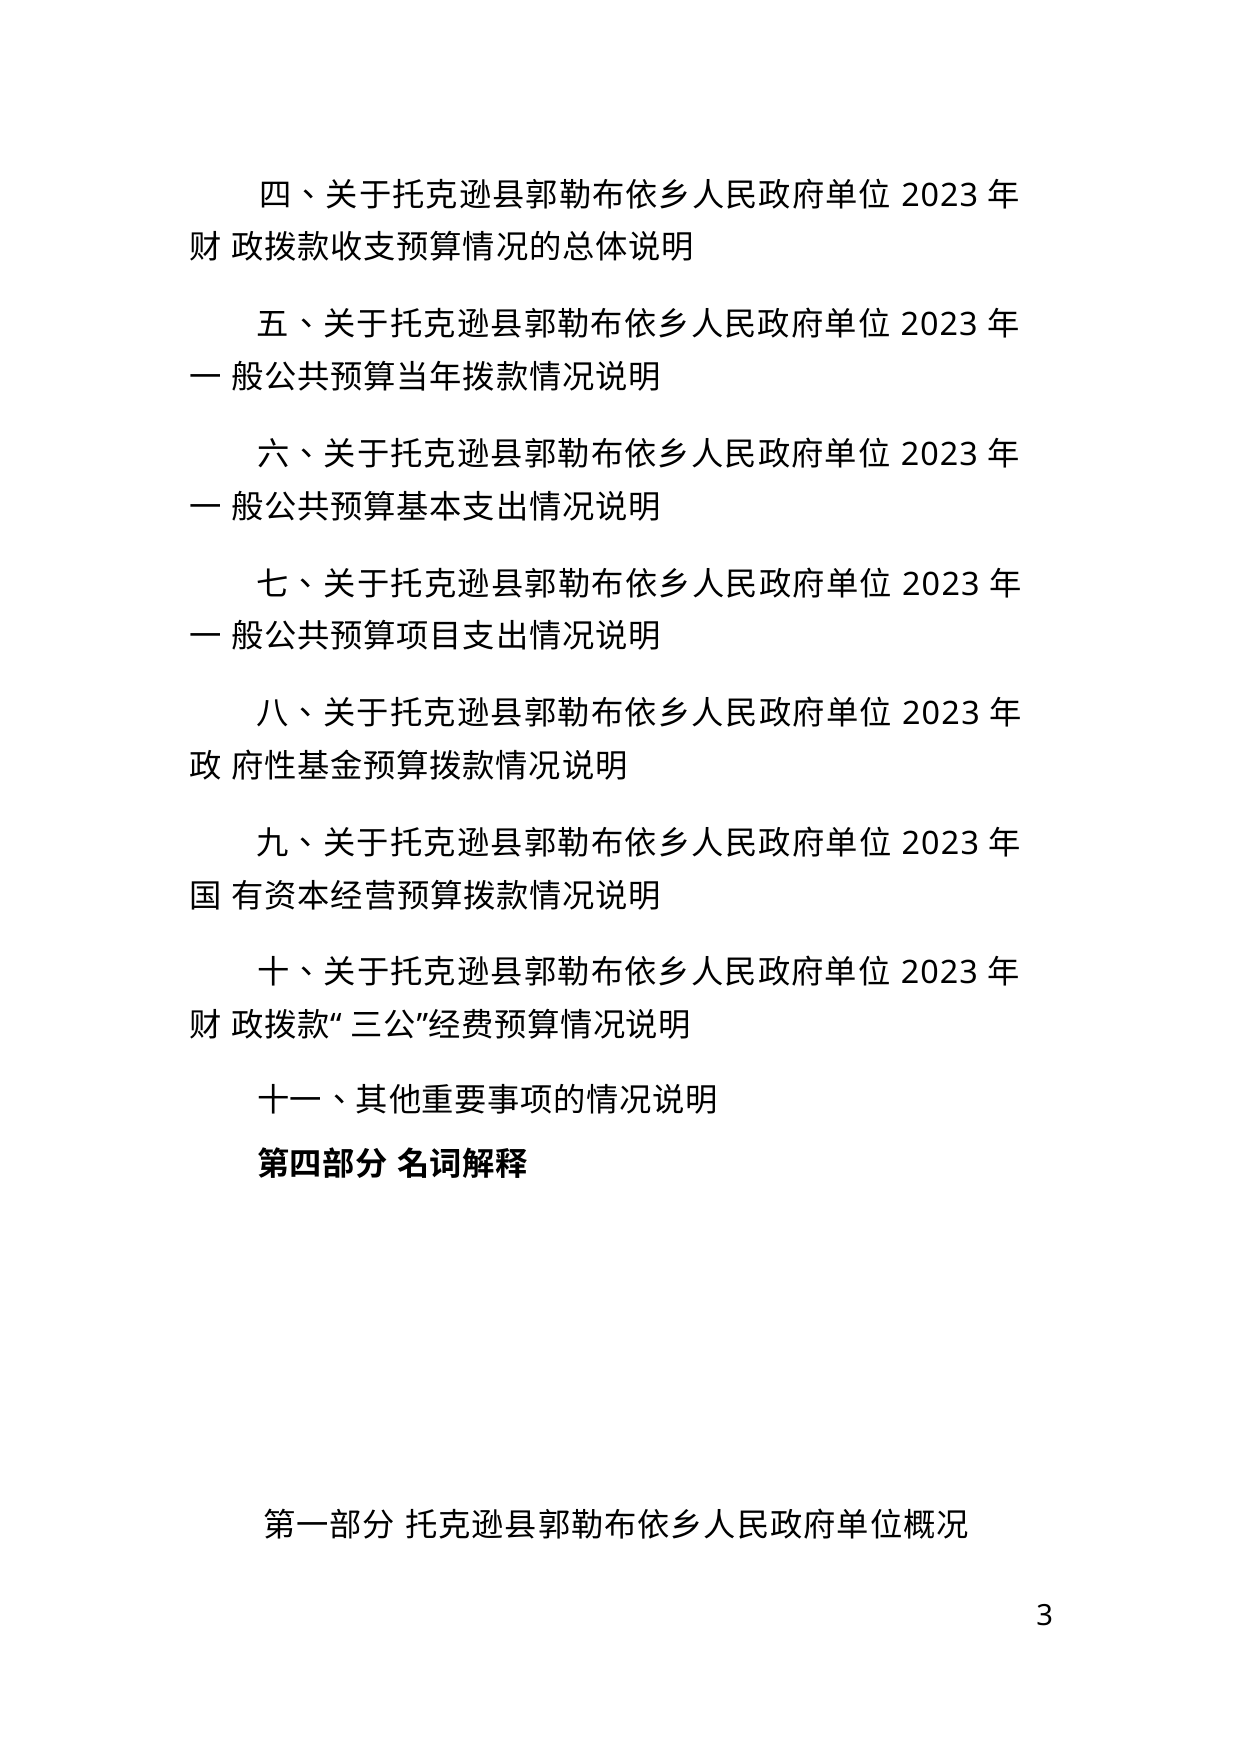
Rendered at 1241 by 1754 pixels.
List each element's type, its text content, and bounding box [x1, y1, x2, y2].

text 十一、其他重要事项的情况说明 [257, 1079, 1054, 1119]
text 第一部分 托克逊县郭勒布依乡人民政府单位概况 [263, 1504, 1054, 1545]
text 九、关于托克逊县郭勒布依乡人民政府单位 2023 年国 有资本经营预算拨款情况说明 [189, 820, 1053, 916]
text 第四部分 名词解释 [257, 1143, 1054, 1184]
text 四、关于托克逊县郭勒布依乡人民政府单位 2023 年财 政拨款收支预算情况的总体说明 [189, 172, 1053, 268]
text 十、关于托克逊县郭勒布依乡人民政府单位 2023 年财 政拨款“ 三公”经费预算情况说明 [189, 949, 1053, 1046]
text 八、关于托克逊县郭勒布依乡人民政府单位 2023 年政 府性基金预算拨款情况说明 [189, 690, 1053, 787]
text 六、关于托克逊县郭勒布依乡人民政府单位 2023 年一 般公共预算基本支出情况说明 [189, 431, 1053, 527]
text 五、关于托克逊县郭勒布依乡人民政府单位 2023 年一 般公共预算当年拨款情况说明 [189, 301, 1053, 398]
text 七、关于托克逊县郭勒布依乡人民政府单位 2023 年一 般公共预算项目支出情况说明 [189, 560, 1053, 657]
